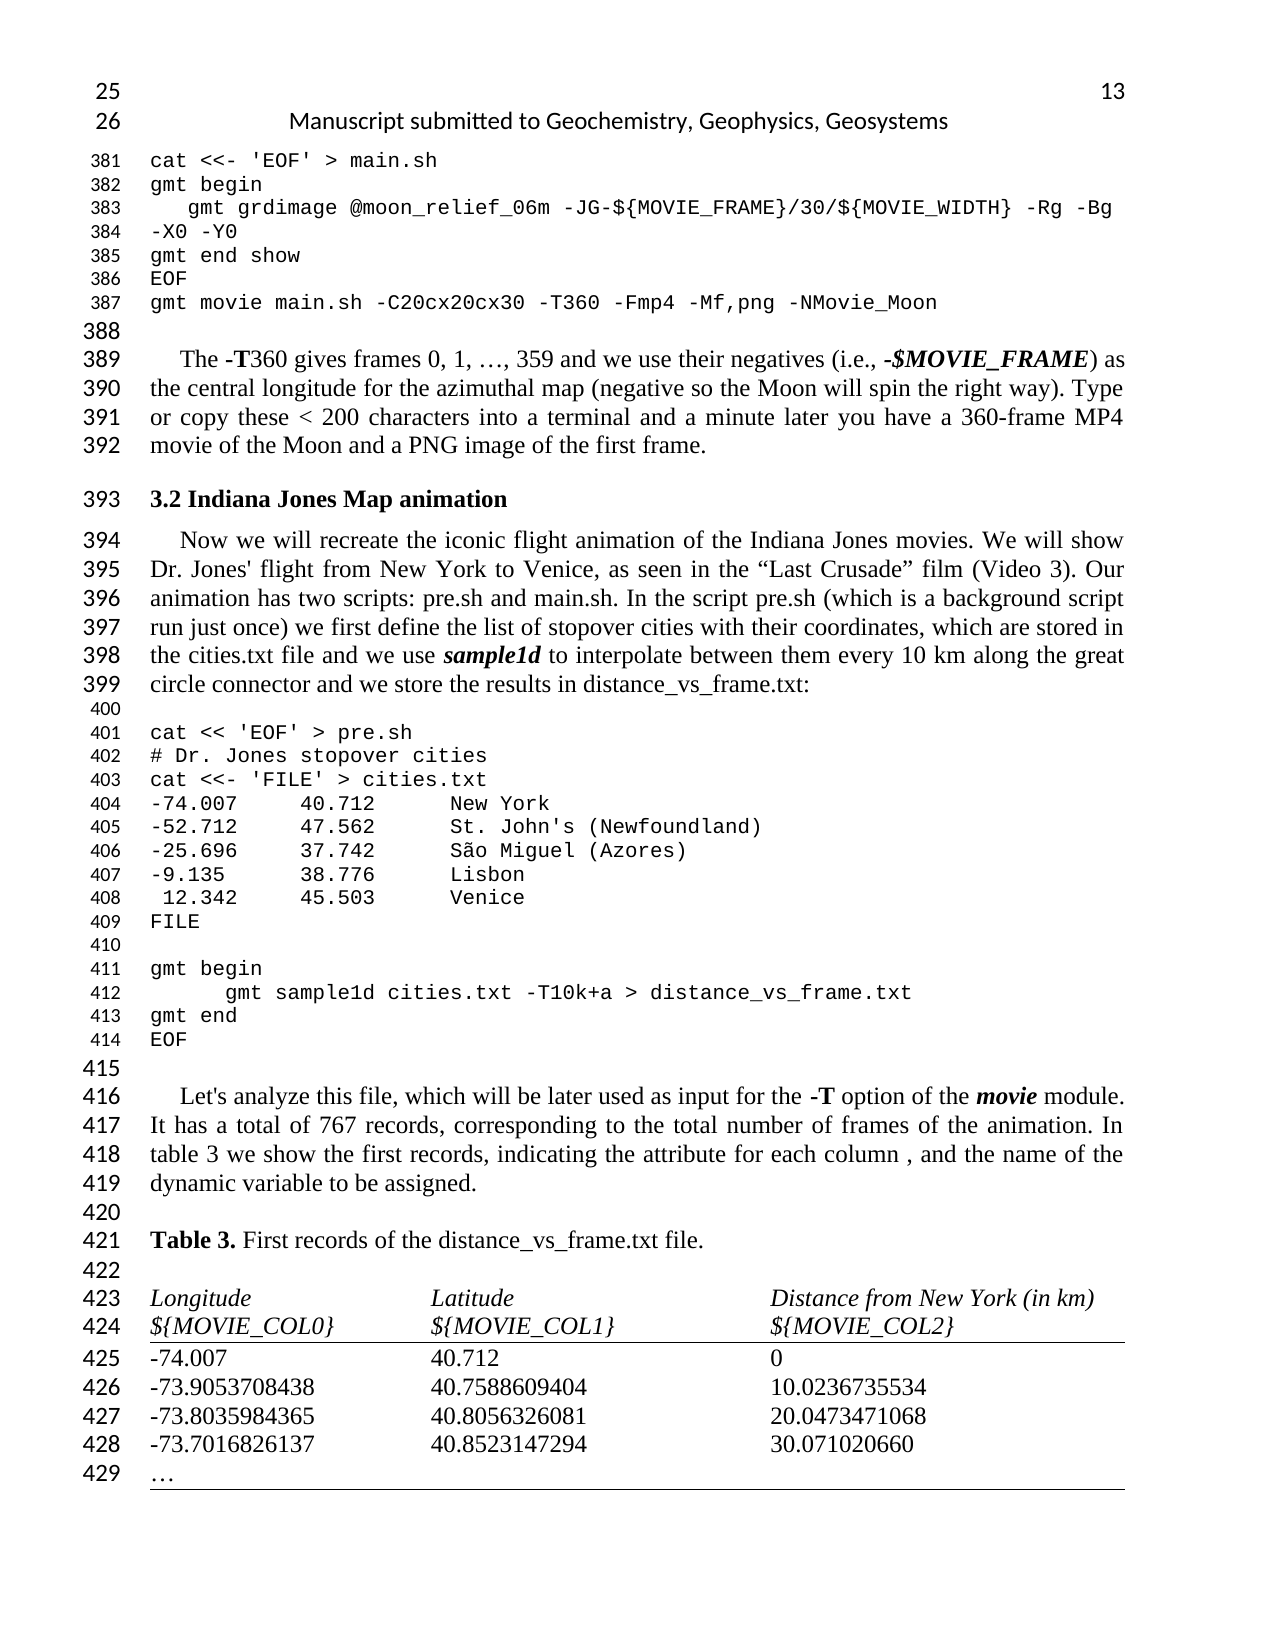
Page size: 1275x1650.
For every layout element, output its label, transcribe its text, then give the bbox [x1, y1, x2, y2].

text gmt grdimage @moon_relief_06m -JG-${MOVIE_FRAME}/30/${MOVIE_WIDTH} -Rg -Bg -X0 -Y0 [150, 197, 1125, 244]
text EOF [150, 268, 1125, 292]
text gmt sample1d cities.txt -T10k+a > distance_vs_frame.txt [150, 982, 1125, 1005]
text -73.7016826137 40.8523147294 30.071020660 [150, 1429, 1125, 1458]
text -73.8035984365 40.8056326081 20.0473471068 [150, 1401, 1125, 1429]
text -73.9053708438 40.7588609404 10.0236735534 [150, 1372, 1125, 1401]
text gmt movie main.sh -C20cx20cx30 -T360 -Fmp4 -Mf,png -NMovie_Moon [150, 292, 1125, 316]
text gmt end [150, 1005, 1125, 1029]
text cat <<- 'FILE' > cities.txt [150, 769, 1125, 793]
text Table 3. First records of the distance_vs_frame.txt file. [150, 1225, 1125, 1254]
text -25.696 37.742 São Miguel (Azores) [150, 840, 1125, 863]
text Let's analyze this file, which will be later used as input for the -T option of the movie module. It has a total of 767 records, corresponding to the total number of frames of the animation. In table 3 we show the first records, indicating the attribute for each column , and the name of the dynamic variable to be assigned. [150, 1081, 1125, 1196]
text gmt begin [150, 958, 1125, 982]
text 12.342 45.503 Venice [150, 887, 1125, 911]
text EOF [150, 1029, 1125, 1053]
text # Dr. Jones stopover cities [150, 745, 1125, 769]
text -9.135 38.776 Lisbon [150, 863, 1125, 887]
text Now we will recreate the iconic flight animation of the Indiana Jones movies. We will show Dr. Jones' flight from New York to Venice, as seen in the “Last Crusade” film (Video 3). Our animation has two scripts: pre.sh and main.sh. In the script pre.sh (which is a background script run just once) we first define the list of stopover cities with their coordinates, which are stored in the cities.txt file and we use sample1d to interpolate between them every 10 km along the great circle connector and we store the results in distance_vs_frame.txt: [150, 526, 1125, 698]
text The -T360 gives frames 0, 1, …, 359 and we use their negatives (i.e., -$MOVIE_FRAME) as the central longitude for the azimuthal map (negative so the Moon will spin the right way). Type or copy these < 200 characters into a terminal and a minute later you have a 360-frame MP4 movie of the Moon and a PNG image of the first frame. [150, 344, 1125, 459]
text Longitude Latitude Distance from New York (in km) [150, 1283, 1125, 1311]
text cat << 'EOF' > pre.sh [150, 722, 1125, 745]
text gmt end show [150, 244, 1125, 268]
text … [150, 1458, 1125, 1489]
text ${MOVIE_COL0} ${MOVIE_COL1} ${MOVIE_COL2} [150, 1311, 1125, 1342]
text FILE [150, 911, 1125, 934]
text -74.007 40.712 0 [150, 1343, 1125, 1372]
text cat <<- 'EOF' > main.sh [150, 150, 1125, 174]
text gmt begin [150, 174, 1125, 197]
text -52.712 47.562 St. John's (Newfoundland) [150, 816, 1125, 840]
text 3.2 Indiana Jones Map animation [150, 484, 1125, 513]
text -74.007 40.712 New York [150, 793, 1125, 816]
